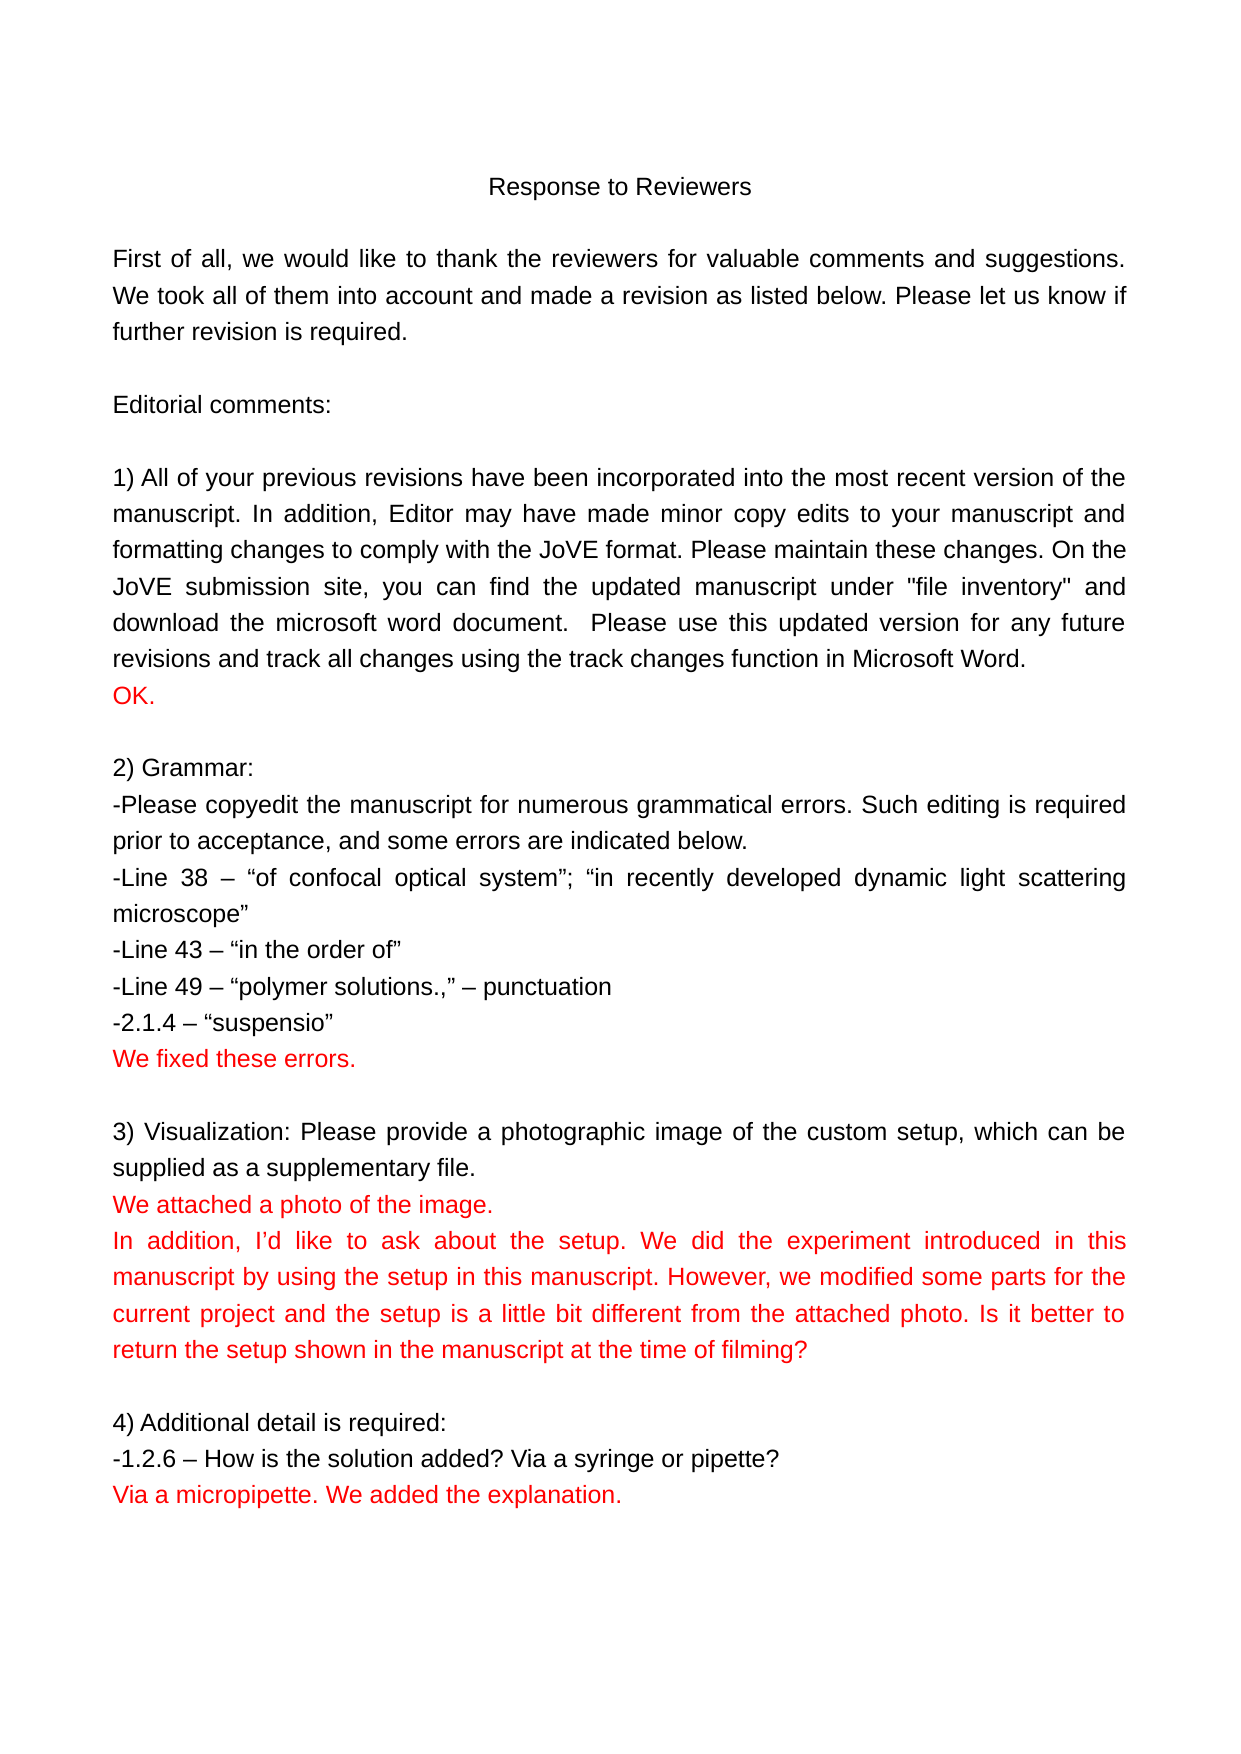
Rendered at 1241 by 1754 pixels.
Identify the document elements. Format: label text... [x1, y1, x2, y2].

text 2) Grammar: [112, 750, 1128, 786]
text 1) All of your previous revisions have been incorporated into the most recent version of the manuscript. In addition, Editor may have made minor copy edits to your manuscript and formatting changes to comply with the JoVE format. Please maintain these changes. On the JoVE submission site, you can find the updated manuscript under "file inventory" and download the microsoft word document. Please use this updated version for any future revisions and track all changes using the track changes function in Microsoft Word. [112, 459, 1128, 677]
text In addition, I’d like to ask about the setup. We did the experiment introduced in this manuscript by using the setup in this manuscript. However, we modified some parts for the current project and the setup is a little bit different from the attached photo. Is it better to return the setup shown in the manuscript at the time of filming? [112, 1222, 1128, 1368]
text We fixed these errors. [112, 1041, 1128, 1077]
text We attached a photo of the image. [112, 1186, 1128, 1222]
text -Line 43 – “in the order of” [112, 931, 1128, 968]
text 4) Additional detail is required: [112, 1404, 1128, 1440]
text First of all, we would like to thank the reviewers for valuable comments and suggestions. We took all of them into account and made a revision as listed below. Please let us know if further revision is required. [112, 241, 1128, 350]
text OK. [112, 677, 1128, 713]
text Via a micropipette. We added the explanation. [112, 1477, 1128, 1513]
text -1.2.6 – How is the solution added? Via a syringe or pipette? [112, 1440, 1128, 1477]
text Response to Reviewers [112, 168, 1128, 204]
text Editorial comments: [112, 386, 1128, 422]
text -Line 49 – “polymer solutions.,” – punctuation [112, 968, 1128, 1004]
text -2.1.4 – “suspensio” [112, 1004, 1128, 1041]
text -Please copyedit the manuscript for numerous grammatical errors. Such editing is required prior to acceptance, and some errors are indicated below. [112, 786, 1128, 859]
text -Line 38 – “of confocal optical system”; “in recently developed dynamic light scattering microscope” [112, 859, 1128, 931]
text 3) Visualization: Please provide a photographic image of the custom setup, which can be supplied as a supplementary file. [112, 1113, 1128, 1186]
